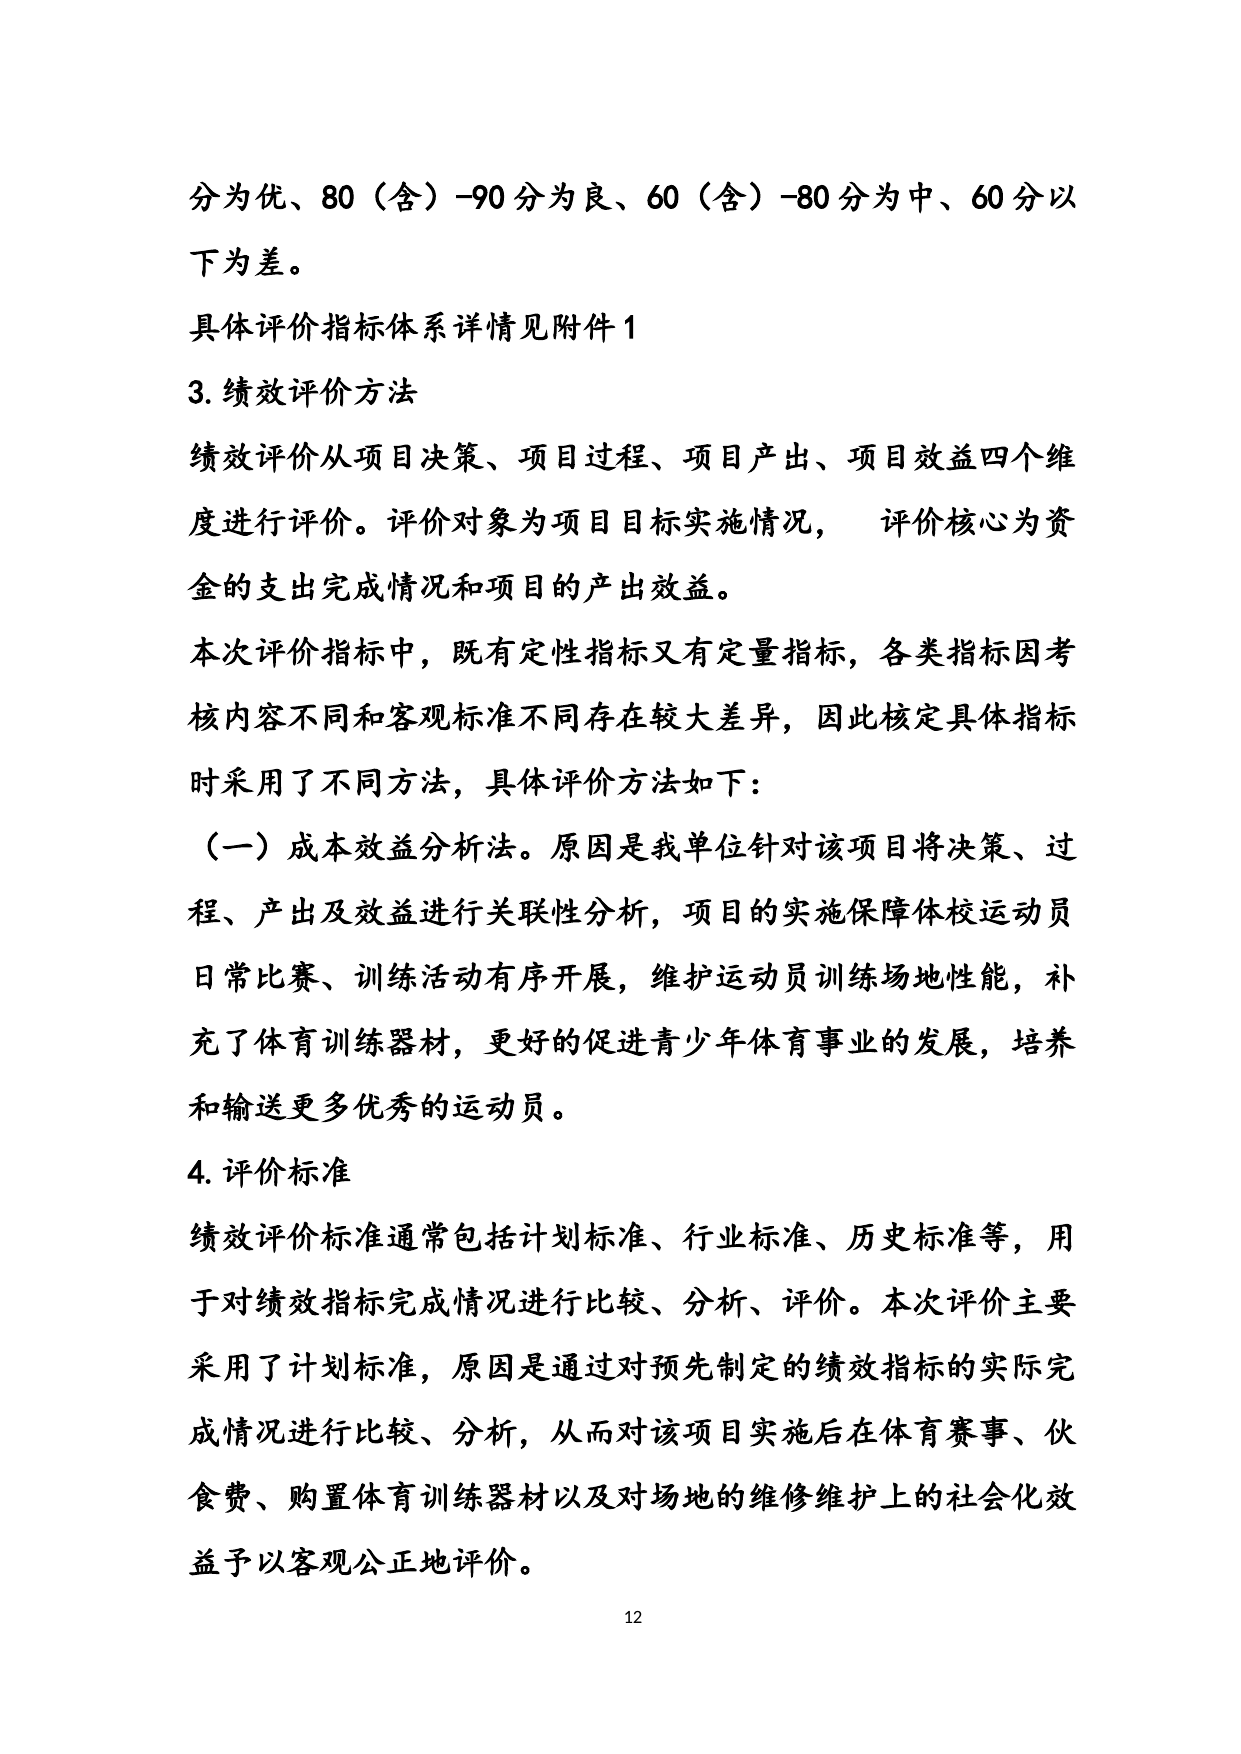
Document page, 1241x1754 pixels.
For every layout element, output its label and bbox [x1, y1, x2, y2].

text [187, 162, 1078, 1592]
